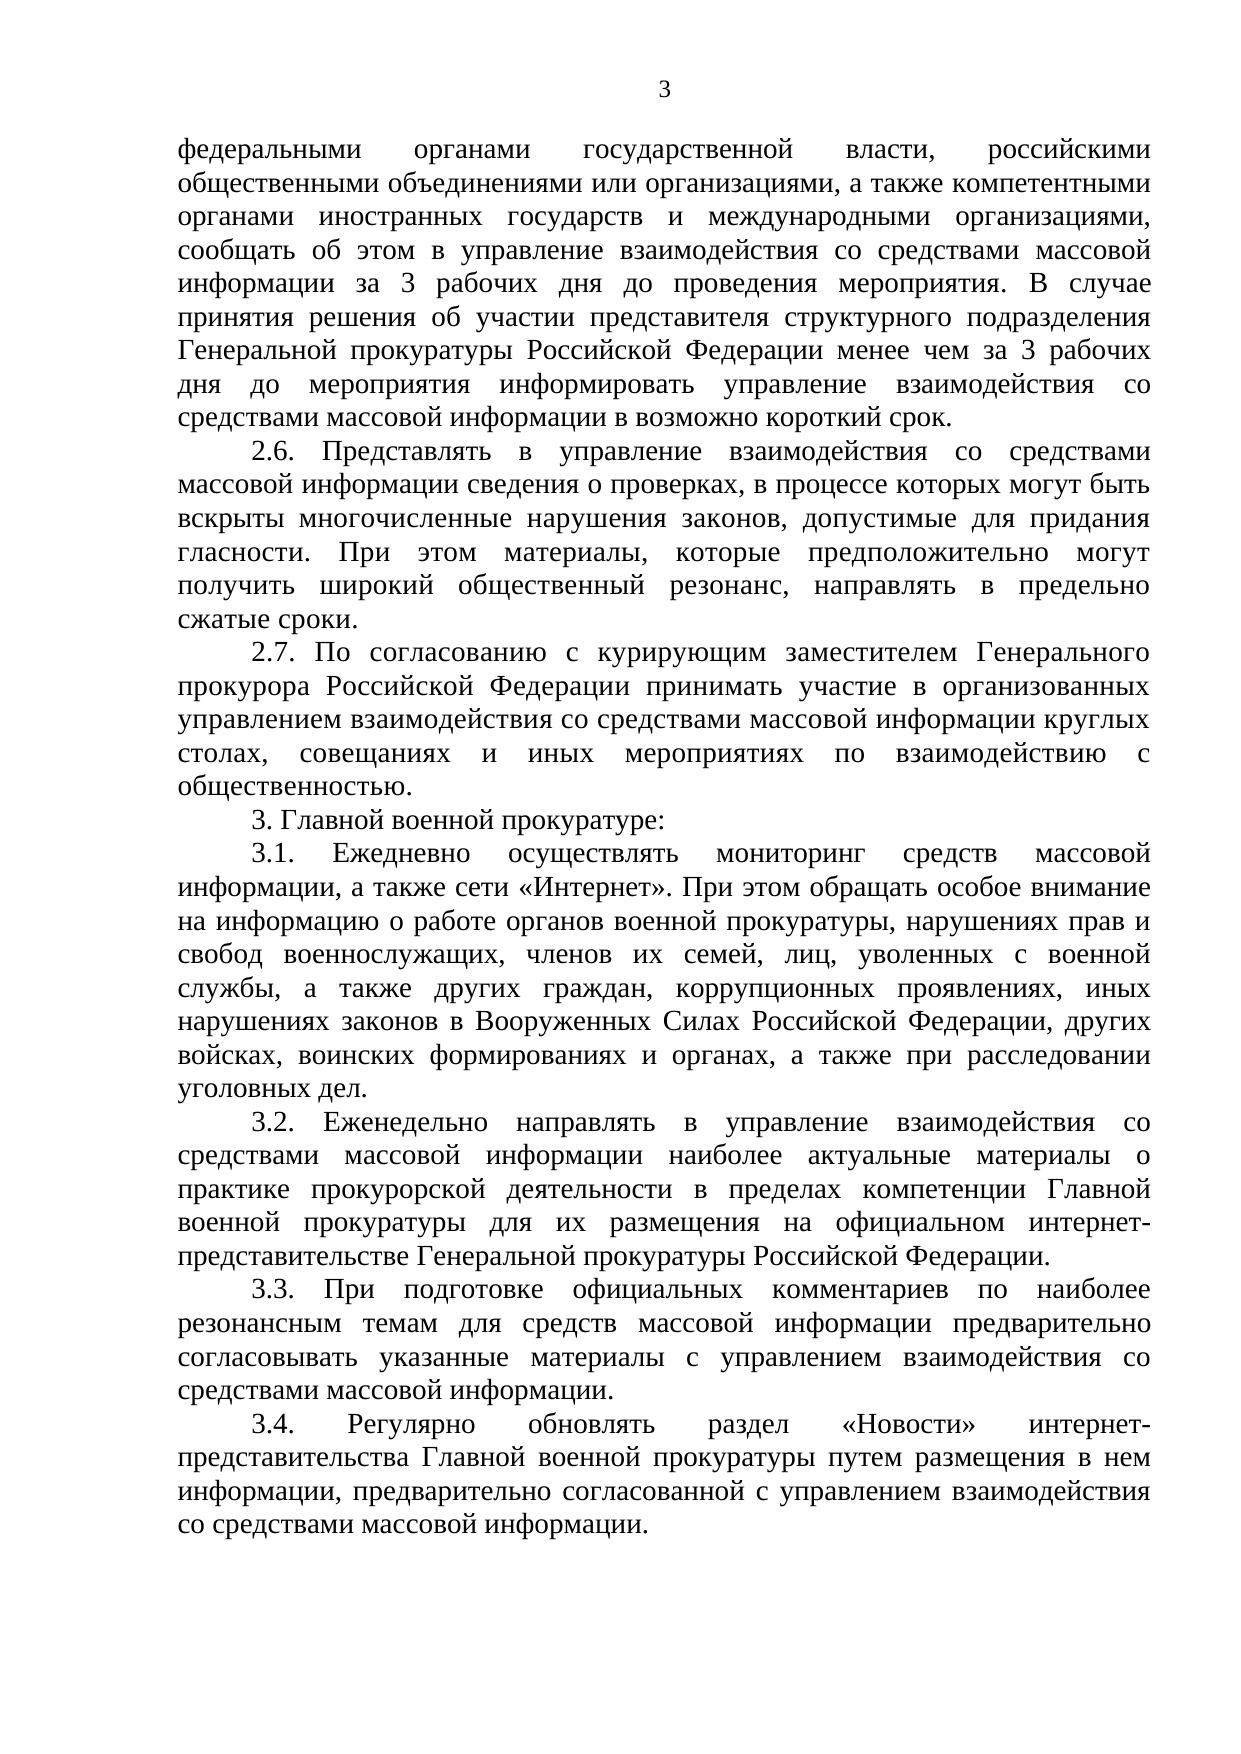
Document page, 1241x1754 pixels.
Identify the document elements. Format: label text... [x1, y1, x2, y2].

text 2.7. По согласованию с курирующим заместителем Генерального прокурора Российской Федерации принимать участие в организованных управлением взаимодействия со средствами массовой информации круглых столах, совещаниях и иных мероприятиях по взаимодействию с общественностью. [177, 634, 1152, 802]
text 3.2. Еженедельно направлять в управление взаимодействия со средствами массовой информации наиболее актуальные материалы о практике прокурорской деятельности в пределах компетенции Главной военной прокуратуры для их размещения на официальном интернет-представительстве Генеральной прокуратуры Российской Федерации. [177, 1104, 1152, 1272]
text 2.6. Представлять в управление взаимодействия со средствами массовой информации сведения о проверках, в процессе которых могут быть вскрыты многочисленные нарушения законов, допустимые для придания гласности. При этом материалы, которые предположительно могут получить широкий общественный резонанс, направлять в предельно сжатые сроки. [177, 433, 1152, 634]
text 3.1. Ежедневно осуществлять мониторинг средств массовой информации, а также сети «Интернет». При этом обращать особое внимание на информацию о работе органов военной прокуратуры, нарушениях прав и свобод военнослужащих, членов их семей, лиц, уволенных с военной службы, а также других граждан, коррупционных проявлениях, иных нарушениях законов в Вооруженных Силах Российской Федерации, других войсках, воинских формированиях и органах, а также при расследовании уголовных дел. [177, 836, 1152, 1104]
text 3.4. Регулярно обновлять раздел «Новости» интернет-представительства Главной военной прокуратуры путем размещения в нем информации, предварительно согласованной с управлением взаимодействия со средствами массовой информации. [177, 1406, 1152, 1540]
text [177, 131, 1152, 433]
text 3. Главной военной прокуратуре: [177, 802, 1152, 836]
text 3.3. При подготовке официальных комментариев по наиболее резонансным темам для средств массовой информации предварительно согласовывать указанные материалы с управлением взаимодействия со средствами массовой информации. [177, 1272, 1152, 1406]
